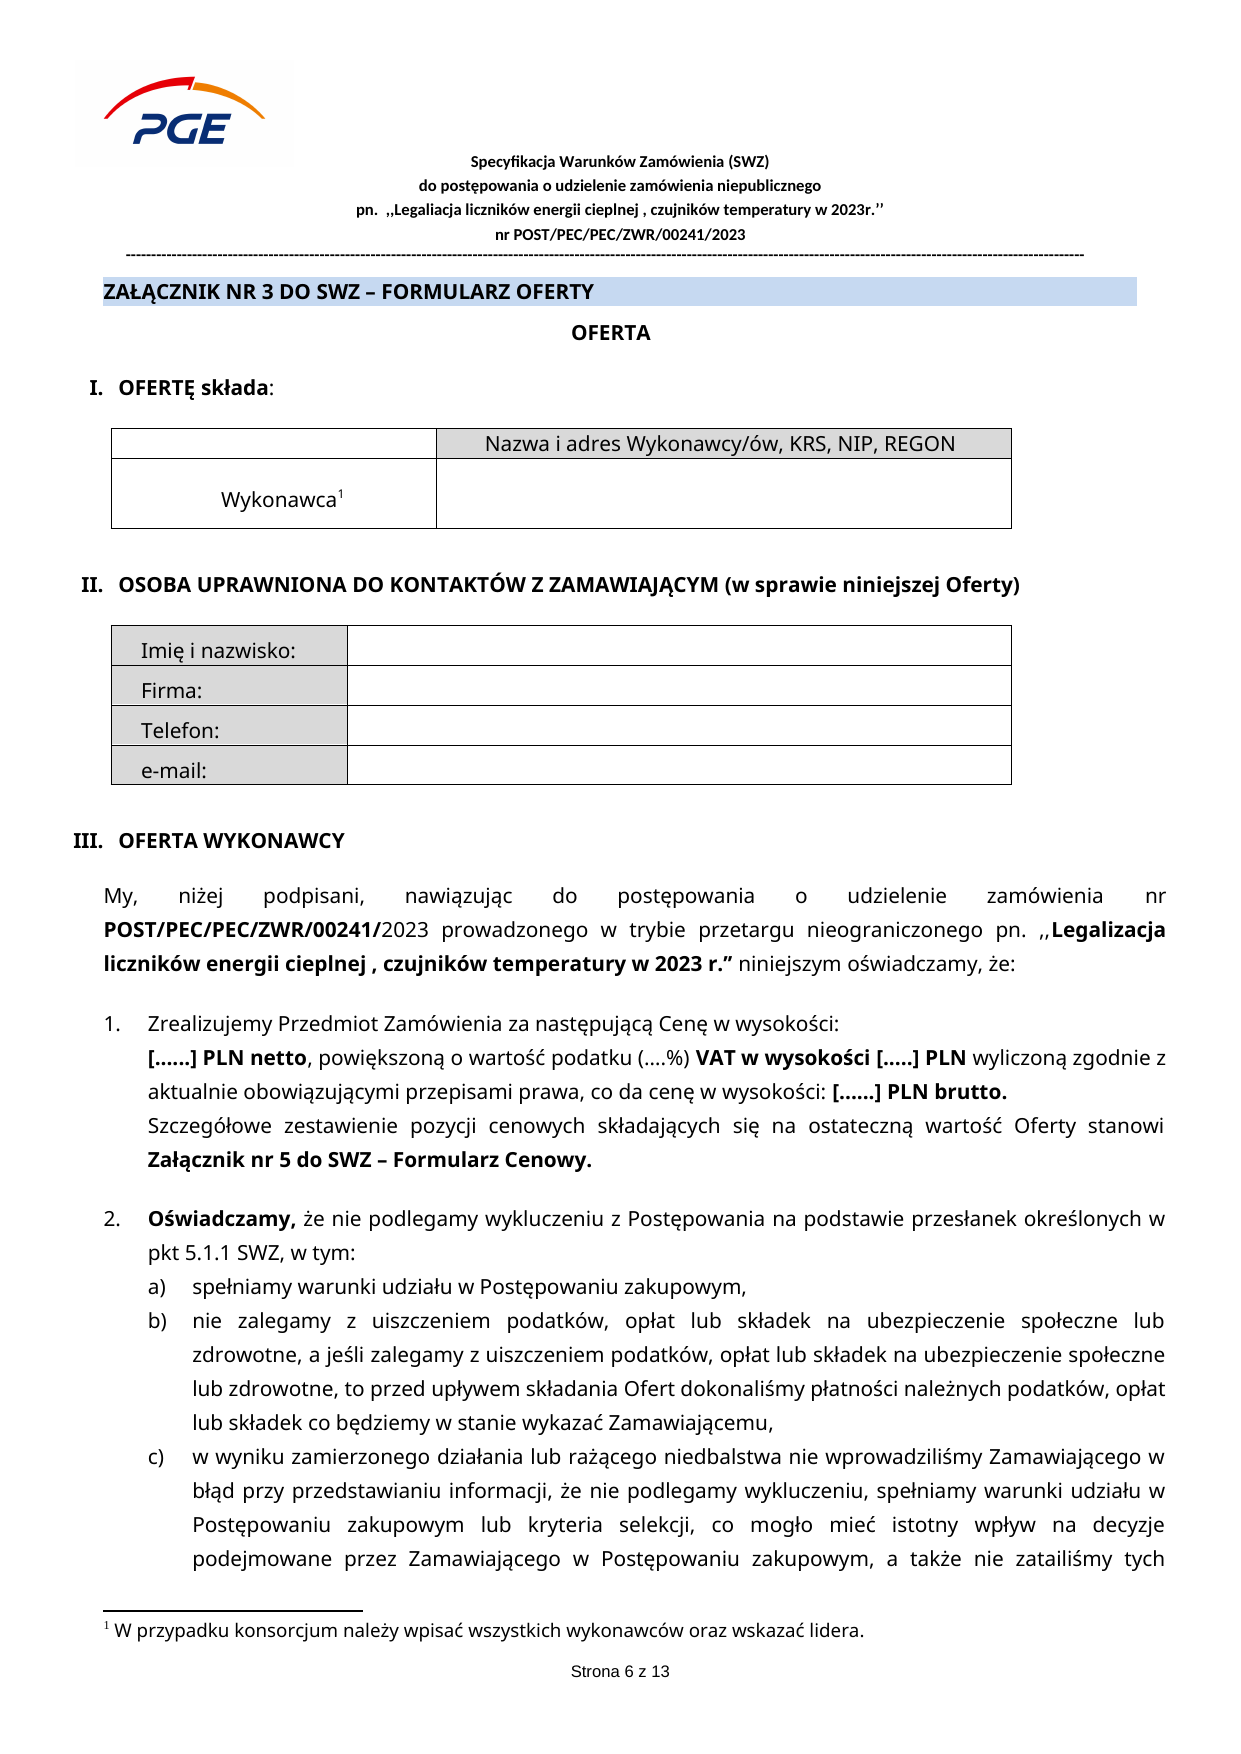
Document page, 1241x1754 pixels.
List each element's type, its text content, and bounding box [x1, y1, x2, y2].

table_header Nazwa i adres Wykonawcy/ów, KRS, NIP, REGON [437, 429, 1011, 458]
list OFERTA WYKONAWCY [103, 826, 1137, 855]
list Oświadczamy, że nie podlegamy wykluczeniu z Postępowania na podstawie przesłanek określonych w pkt 5.1.1 SWZ, w tym: [103, 1204, 1166, 1266]
table_cell Telefon: [112, 706, 347, 744]
list [......] PLN netto, powiększoną o wartość podatku (….%) VAT w wysokości [.....] PLN wyliczoną zgodnie z aktualnie obowiązującymi przepisami prawa, co da cenę w wysokości: [......] PLN brutto. [148, 1043, 1166, 1105]
table_cell e-mail: [112, 746, 347, 784]
table_cell [348, 706, 1011, 744]
table_header [348, 626, 1011, 665]
table_cell Firma: [112, 666, 347, 704]
list OSOBA uprawniona DO KONTAKTÓW z zamawiającym (w sprawie niniejszej Oferty) [103, 570, 1137, 598]
picture [75, 60, 294, 167]
table_cell [348, 666, 1011, 704]
text ZAŁĄCZNIK NR 3 DO SWZ – FORMULARZ OFERTY [103, 277, 1137, 306]
text My, niżej podpisani, nawiązując do postępowania o udzielenie zamówienia nr POST/PEC/PEC/ZWR/00241/2023 prowadzonego w trybie przetargu nieograniczonego pn. ,,Legalizacja liczników energii cieplnej , czujników temperatury w 2023 r.’’ niniejszym oświadczamy, że: [103, 881, 1166, 978]
table_cell [437, 459, 1011, 528]
table_header [112, 429, 436, 458]
table_cell [348, 746, 1011, 784]
list nie zalegamy z uiszczeniem podatków, opłat lub składek na ubezpieczenie społeczne lub zdrowotne, a jeśli zalegamy z uiszczeniem podatków, opłat lub składek na ubezpieczenie społeczne lub zdrowotne, to przed upływem składania Ofert dokonaliśmy płatności należnych podatków, opłat lub składek co będziemy w stanie wykazać Zamawiającemu, [148, 1306, 1166, 1437]
table_header Imię i nazwisko: [112, 626, 347, 665]
list spełniamy warunki udziału w Postępowaniu zakupowym, [148, 1272, 1166, 1301]
list Ofertę składa: [103, 373, 1137, 402]
list Zrealizujemy Przedmiot Zamówienia za następującą Cenę w wysokości: [103, 1009, 1166, 1037]
table_cell Wykonawca [112, 459, 436, 528]
list Szczegółowe zestawienie pozycji cenowych składających się na ostateczną wartość Oferty stanowi Załącznik nr 5 do SWZ – Formularz Cenowy. [148, 1111, 1166, 1173]
text OFERTA [84, 318, 1137, 346]
